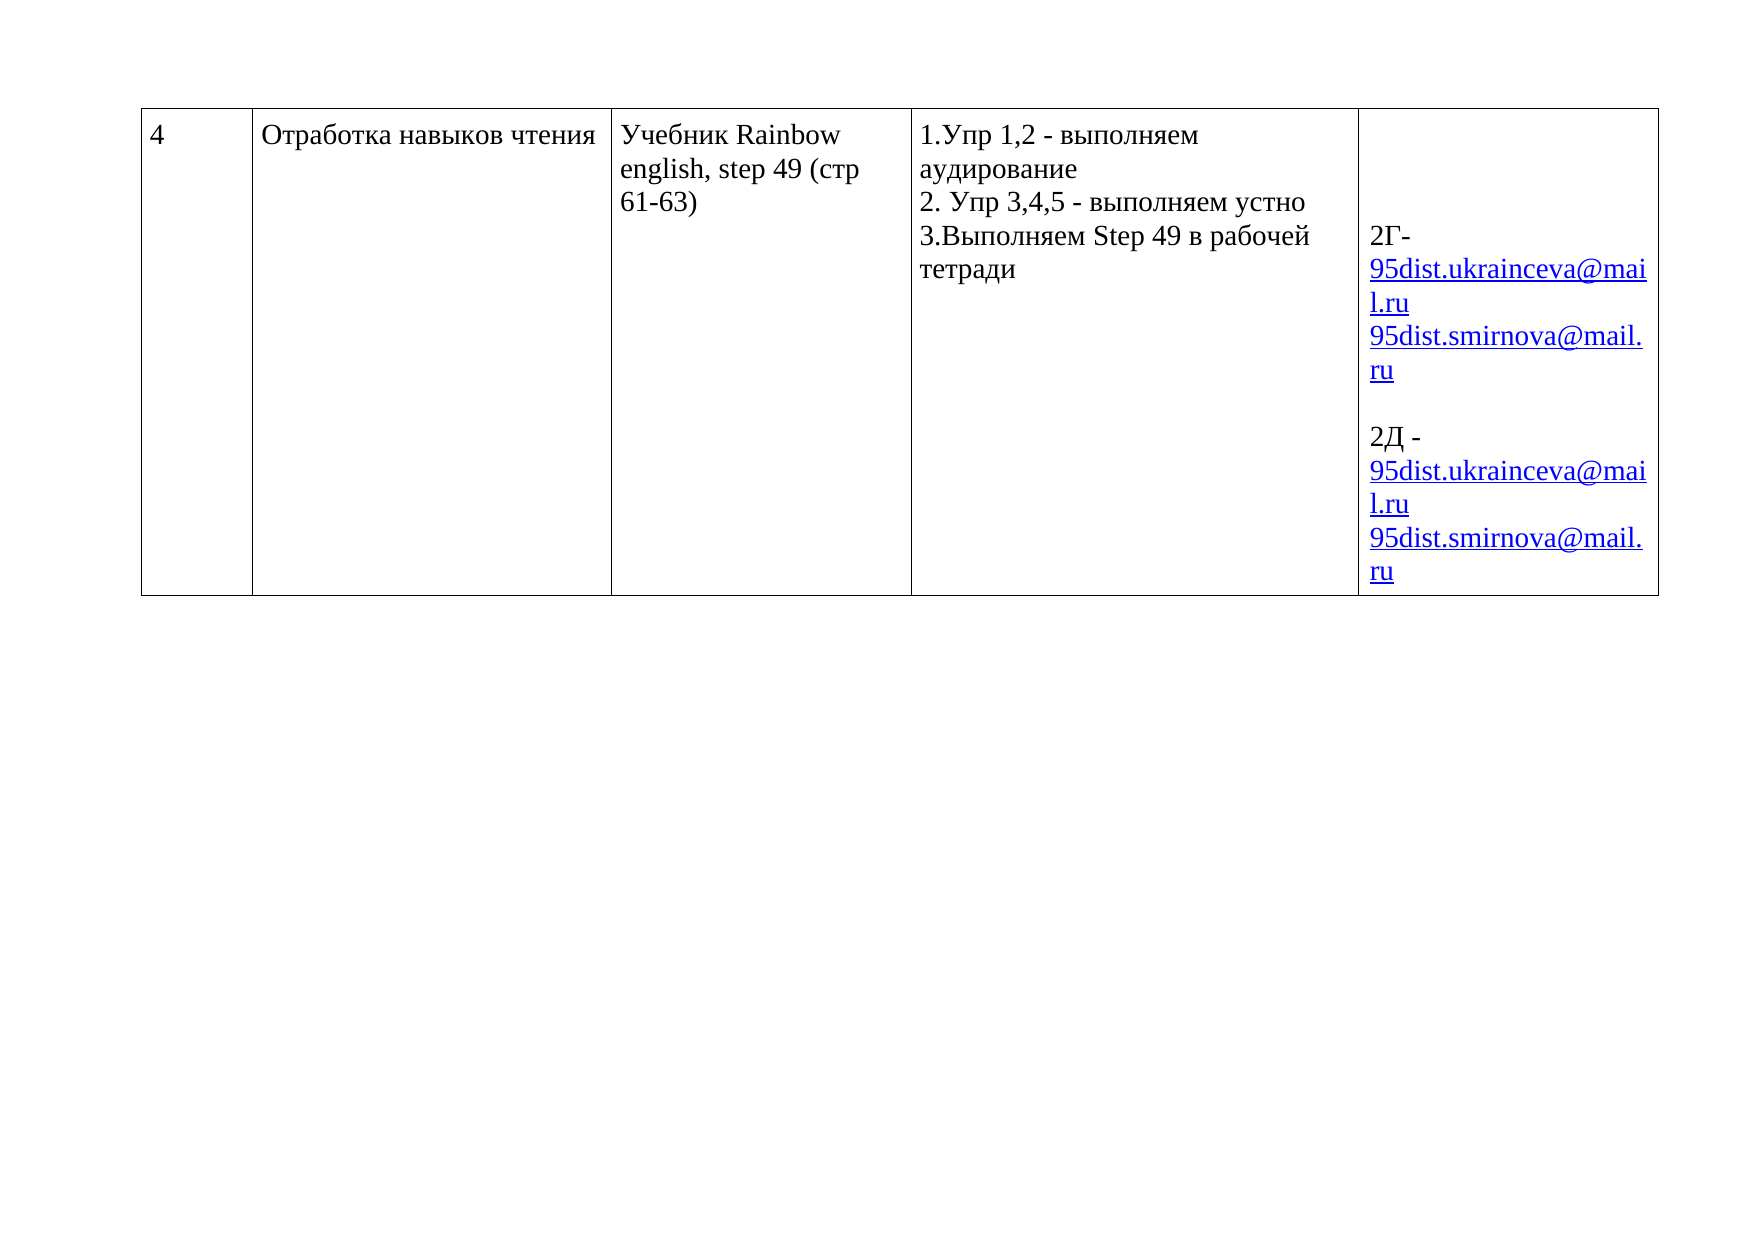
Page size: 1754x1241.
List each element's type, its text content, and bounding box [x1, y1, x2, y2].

table_cell 4 [142, 109, 252, 595]
table_cell Отработка навыков чтения [253, 109, 611, 595]
table_cell Учебник Rainbow english, step 49 (стр 61-63) [612, 109, 911, 595]
table_cell 1.Упр 1,2 - выполняем аудирование 2. Упр 3,4,5 - выполняем устно 3.Выполняем Step 49 в рабочей тетради [912, 109, 1358, 595]
